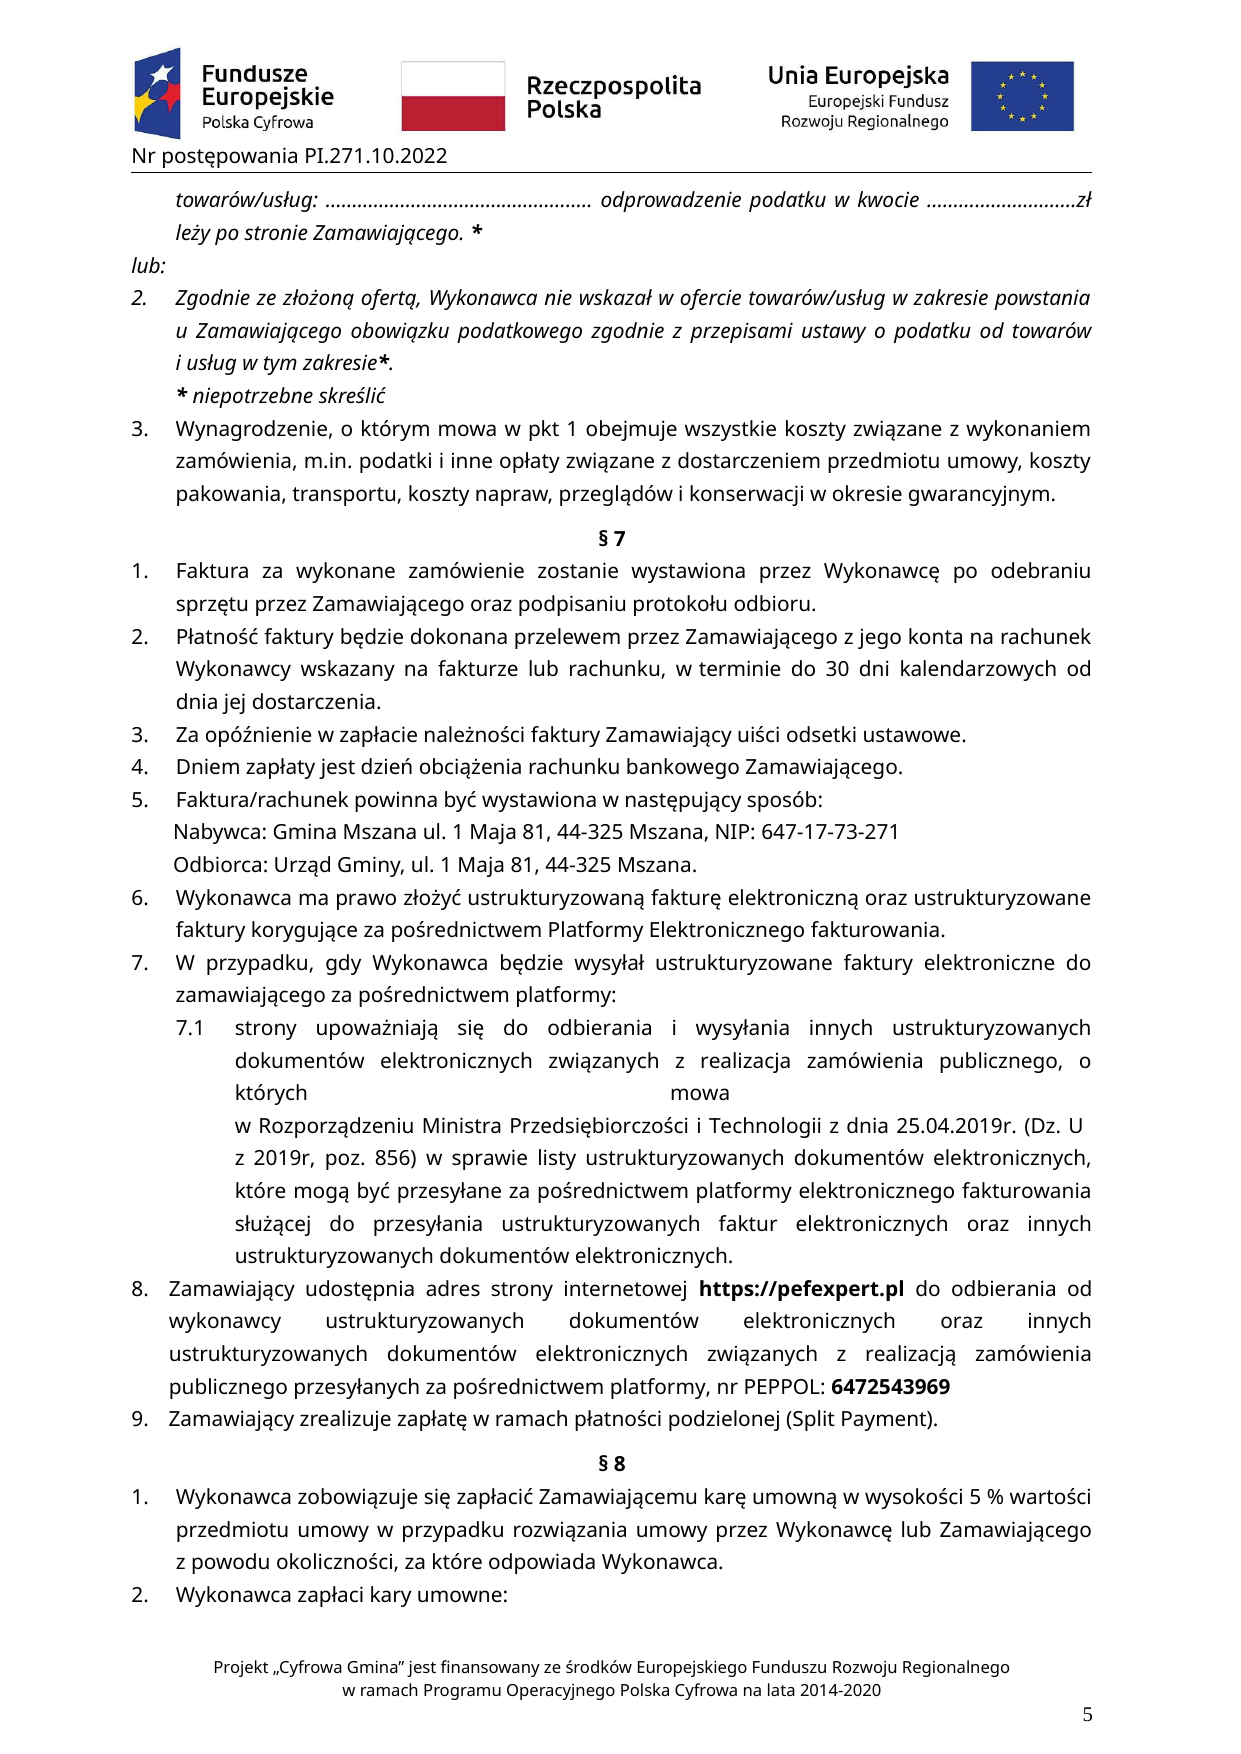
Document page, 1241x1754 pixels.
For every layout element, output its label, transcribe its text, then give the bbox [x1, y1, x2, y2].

list Wykonawca zobowiązuje się zapłacić Zamawiającemu karę umowną w wysokości 5 % wartości przedmiotu umowy w przypadku rozwiązania umowy przez Wykonawcę lub Zamawiającego z powodu okoliczności, za które odpowiada Wykonawca. [131, 1482, 1092, 1576]
text Odbiorca: Urząd Gminy, ul. 1 Maja 81, 44-325 Mszana. [173, 850, 1092, 878]
text § 7 [131, 524, 1092, 552]
list Wynagrodzenie, o którym mowa w pkt 1 obejmuje wszystkie koszty związane z wykonaniem zamówienia, m.in. podatki i inne opłaty związane z dostarczeniem przedmiotu umowy, koszty pakowania, transportu, koszty napraw, przeglądów i konserwacji w okresie gwarancyjnym. [131, 414, 1092, 507]
list Zamawiający udostępnia adres strony internetowej https://pefexpert.pl do odbierania od wykonawcy ustrukturyzowanych dokumentów elektronicznych oraz innych ustrukturyzowanych dokumentów elektronicznych związanych z realizacją zamówienia publicznego przesyłanych za pośrednictwem platformy, nr PEPPOL: 6472543969 [131, 1274, 1092, 1400]
list Faktura za wykonane zamówienie zostanie wystawiona przez Wykonawcę po odebraniu sprzętu przez Zamawiającego oraz podpisaniu protokołu odbioru. [131, 557, 1092, 618]
list Dniem zapłaty jest dzień obciążenia rachunku bankowego Zamawiającego. [131, 752, 1092, 781]
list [131, 186, 1092, 247]
list Za opóźnienie w zapłacie należności faktury Zamawiający uiści odsetki ustawowe. [131, 720, 1092, 748]
text * niepotrzebne skreślić [175, 381, 1092, 409]
text § 8 [131, 1449, 1092, 1478]
list Płatność faktury będzie dokonana przelewem przez Zamawiającego z jego konta na rachunek Wykonawcy wskazany na fakturze lub rachunku, w terminie do 30 dni kalendarzowych od dnia jej dostarczenia. [131, 622, 1092, 716]
list Faktura/rachunek powinna być wystawiona w następujący sposób: [131, 785, 1092, 813]
list W przypadku, gdy Wykonawca będzie wysyłał ustrukturyzowane faktury elektroniczne do zamawiającego za pośrednictwem platformy: [131, 948, 1092, 1009]
list Wykonawca zapłaci kary umowne: [131, 1580, 1092, 1608]
text Nabywca: Gmina Mszana ul. 1 Maja 81, 44-325 Mszana, NIP: 647-17-73-271 [173, 817, 1092, 846]
list strony upoważniają się do odbierania i wysyłania innych ustrukturyzowanych dokumentów elektronicznych związanych z realizacja zamówienia publicznego, o których mowa w Rozporządzeniu Ministra Przedsiębiorczości i Technologii z dnia 25.04.2019r. (Dz. U z 2019r, poz. 856) w sprawie listy ustrukturyzowanych dokumentów elektronicznych, które mogą być przesyłane za pośrednictwem platformy elektronicznego fakturowania służącej do przesyłania ustrukturyzowanych faktur elektronicznych oraz innych ustrukturyzowanych dokumentów elektronicznych. [176, 1013, 1092, 1270]
list Zamawiający zrealizuje zapłatę w ramach płatności podzielonej (Split Payment). [131, 1404, 1092, 1433]
text 2. Zgodnie ze złożoną ofertą, Wykonawca nie wskazał w ofercie towarów/usług w zakresie powstania u Zamawiającego obowiązku podatkowego zgodnie z przepisami ustawy o podatku od towarów i usług w tym zakresie*. [131, 283, 1092, 377]
list Wykonawca ma prawo złożyć ustrukturyzowaną fakturę elektroniczną oraz ustrukturyzowane faktury korygujące za pośrednictwem Platformy Elektronicznego fakturowania. [131, 883, 1092, 944]
text lub: [131, 251, 1092, 279]
